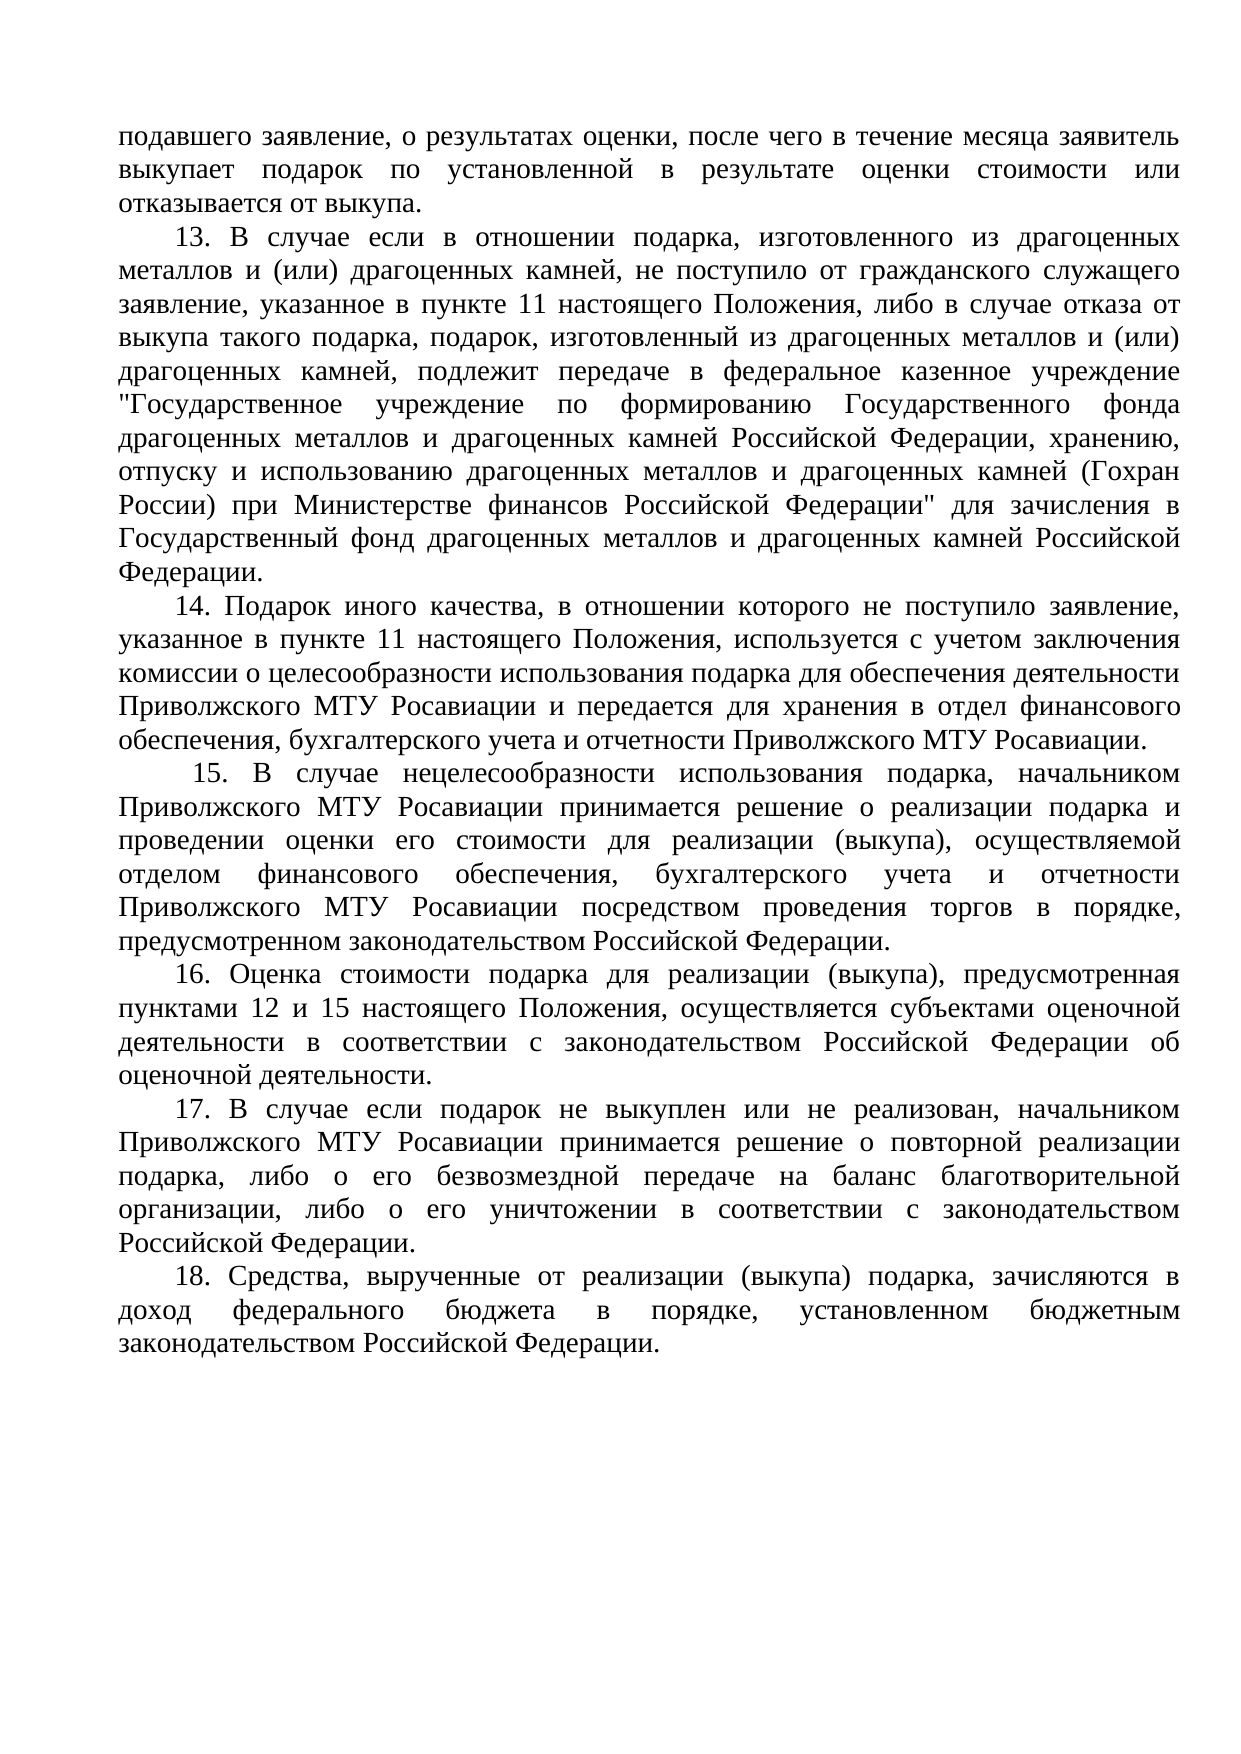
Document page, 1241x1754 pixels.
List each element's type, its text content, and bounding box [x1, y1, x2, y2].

text 16. Оценка стоимости подарка для реализации (выкупа), предусмотренная пунктами 12 и 15 настоящего Положения, осуществляется субъектами оценочной деятельности в соответствии с законодательством Российской Федерации об оценочной деятельности. [118, 957, 1181, 1091]
text 15. В случае нецелесообразности использования подарка, начальником Приволжского МТУ Росавиации принимается решение о реализации подарка и проведении оценки его стоимости для реализации (выкупа), осуществляемой отделом финансового обеспечения, бухгалтерского учета и отчетности Приволжского МТУ Росавиации посредством проведения торгов в порядке, предусмотренном законодательством Российской Федерации. [118, 755, 1181, 957]
text 17. В случае если подарок не выкуплен или не реализован, начальником Приволжского МТУ Росавиации принимается решение о повторной реализации подарка, либо о его безвозмездной передаче на баланс благотворительной организации, либо о его уничтожении в соответствии с законодательством Российской Федерации. [118, 1091, 1181, 1258]
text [118, 118, 1181, 219]
text 14. Подарок иного качества, в отношении которого не поступило заявление, указанное в пункте 11 настоящего Положения, используется с учетом заключения комиссии о целесообразности использования подарка для обеспечения деятельности Приволжского МТУ Росавиации и передается для хранения в отдел финансового обеспечения, бухгалтерского учета и отчетности Приволжского МТУ Росавиации. [118, 588, 1181, 755]
text 18. Средства, вырученные от реализации (выкупа) подарка, зачисляются в доход федерального бюджета в порядке, установленном бюджетным законодательством Российской Федерации. [118, 1258, 1181, 1359]
text 13. В случае если в отношении подарка, изготовленного из драгоценных металлов и (или) драгоценных камней, не поступило от гражданского служащего заявление, указанное в пункте 11 настоящего Положения, либо в случае отказа от выкупа такого подарка, подарок, изготовленный из драгоценных металлов и (или) драгоценных камней, подлежит передаче в федеральное казенное учреждение "Государственное учреждение по формированию Государственного фонда драгоценных металлов и драгоценных камней Российской Федерации, хранению, отпуску и использованию драгоценных металлов и драгоценных камней (Гохран России) при Министерстве финансов Российской Федерации" для зачисления в Государственный фонд драгоценных металлов и драгоценных камней Российской Федерации. [118, 219, 1181, 588]
